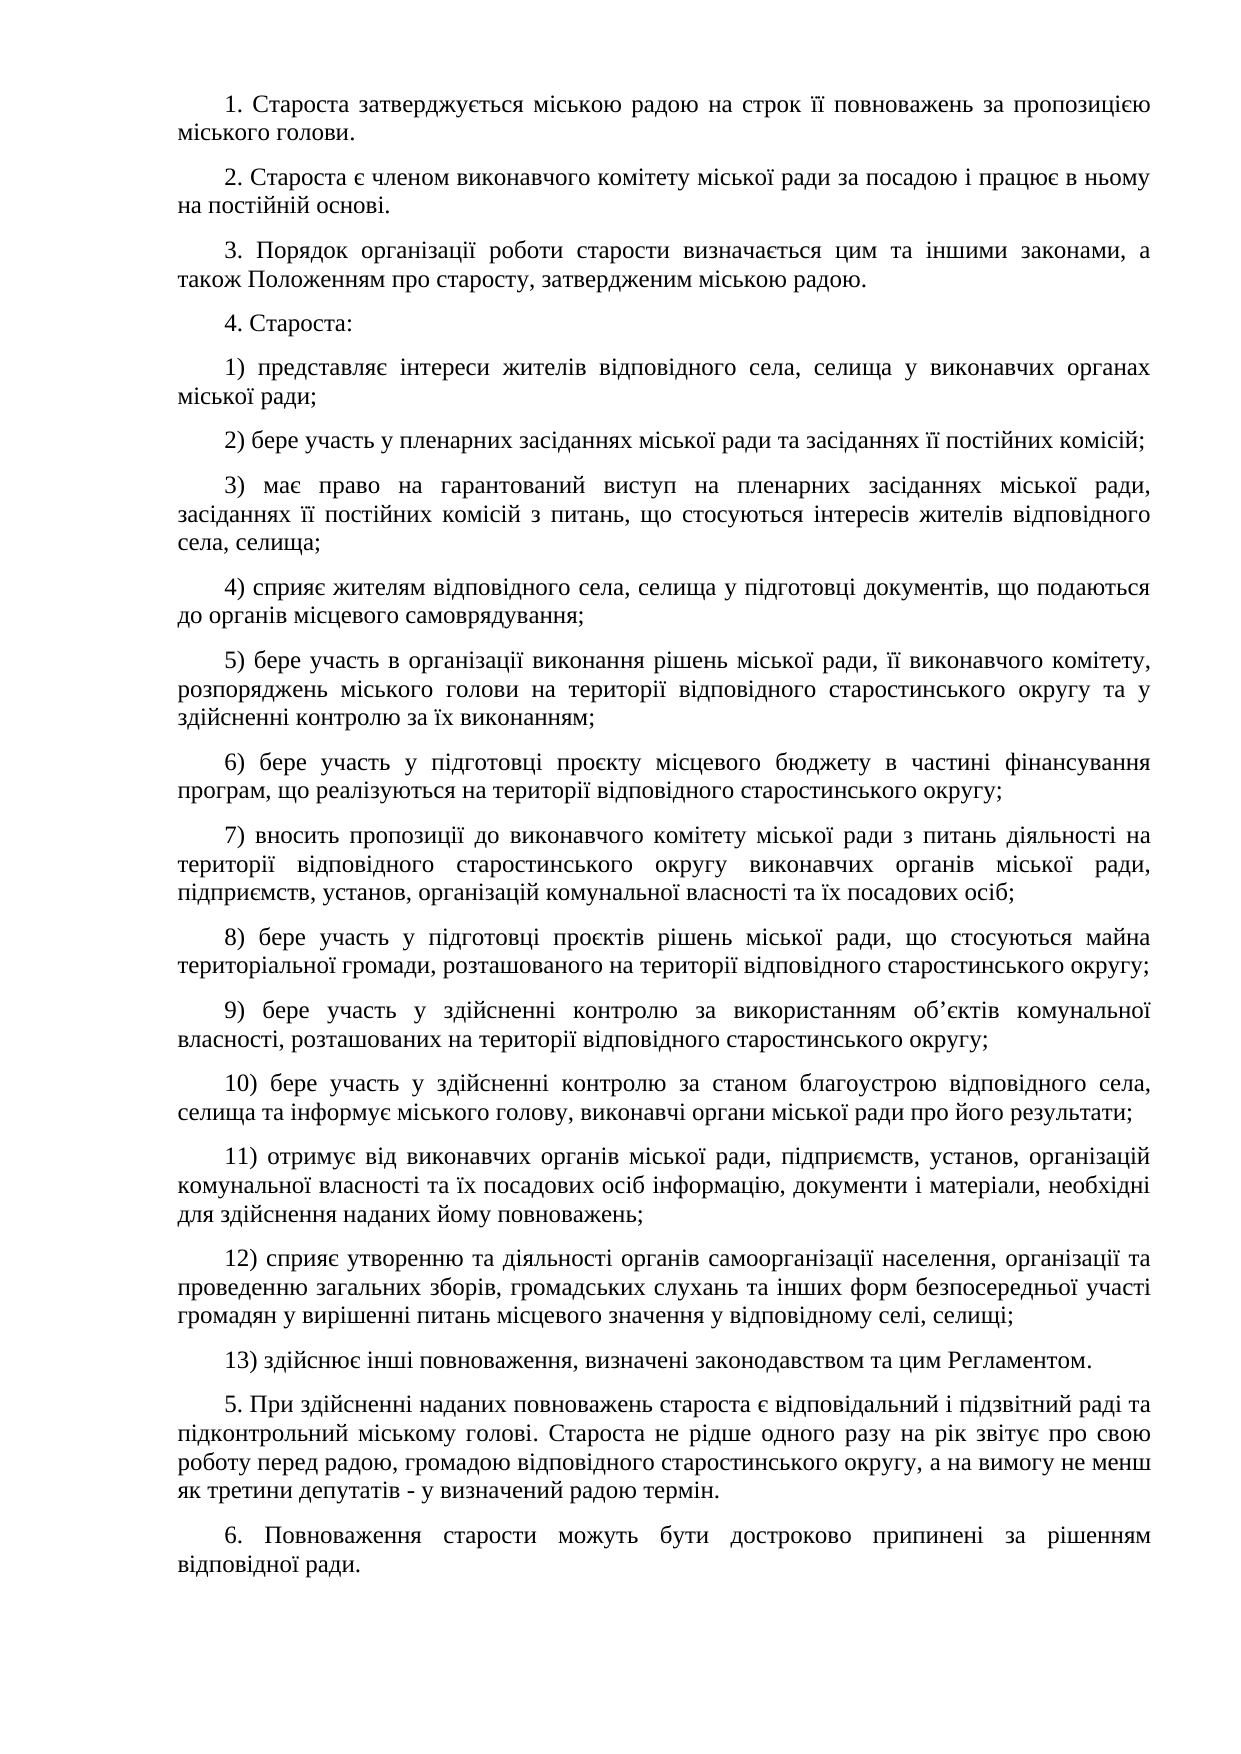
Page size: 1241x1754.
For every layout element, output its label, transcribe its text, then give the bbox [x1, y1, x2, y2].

text 3) має право на гарантований виступ на пленарних засіданнях міської ради, засіданнях її постійних комісій з питань, що стосуються інтересів жителів відповідного села, селища; [177, 470, 1152, 556]
text 1. Староста затверджується міською радою на строк її повноважень за пропозицією міського голови. [177, 89, 1152, 146]
text 6. Повноваження старости можуть бути достроково припинені за рішенням відповідної ради. [177, 1520, 1152, 1577]
text 7) вносить пропозиції до виконавчого комітету міської ради з питань діяльності на території відповідного старостинського округу виконавчих органів міської ради, підприємств, установ, організацій комунальної власності та їх посадових осіб; [177, 820, 1152, 906]
text 12) сприяє утворенню та діяльності органів самоорганізації населення, організації та проведенню загальних зборів, громадських слухань та інших форм безпосередньої участі громадян у вирішенні питань місцевого значення у відповідному селі, селищі; [177, 1243, 1152, 1329]
text 11) отримує від виконавчих органів міської ради, підприємств, установ, організацій комунальної власності та їх посадових осіб інформацію, документи і матеріали, необхідні для здійснення наданих йому повноважень; [177, 1141, 1152, 1227]
text 5. При здійсненні наданих повноважень староста є відповідальний і підзвітний раді та підконтрольний міському голові. Староста не рідше одного разу на рік звітує про свою роботу перед радою, громадою відповідного старостинського округу, а на вимогу не менш як третини депутатів - у визначений радою термін. [177, 1389, 1152, 1504]
text 3. Порядок організації роботи старости визначається цим та іншими законами, а також Положенням про старосту, затвердженим міською радою. [177, 235, 1152, 292]
text 2. Староста є членом виконавчого комітету міської ради за посадою і працює в ньому на постійній основі. [177, 162, 1152, 219]
text 1) представляє інтереси жителів відповідного села, селища у виконавчих органах міської ради; [177, 352, 1152, 410]
text 10) бере участь у здійсненні контролю за станом благоустрою відповідного села, селища та інформує міського голову, виконавчі органи міської ради про його результати; [177, 1068, 1152, 1126]
text 4. Староста: [177, 308, 1152, 337]
text 13) здійснює інші повноваження, визначені законодавством та цим Регламентом. [177, 1345, 1152, 1374]
text 5) бере участь в організації виконання рішень міської ради, її виконавчого комітету, розпоряджень міського голови на території відповідного старостинського округу та у здійсненні контролю за їх виконанням; [177, 645, 1152, 731]
text 2) бере участь у пленарних засіданнях міської ради та засіданнях її постійних комісій; [177, 426, 1152, 454]
text 6) бере участь у підготовці проєкту місцевого бюджету в частині фінансування програм, що реалізуються на території відповідного старостинського округу; [177, 747, 1152, 804]
text 4) сприяє жителям відповідного села, селища у підготовці документів, що подаються до органів місцевого самоврядування; [177, 572, 1152, 629]
text 8) бере участь у підготовці проєктів рішень міської ради, що стосуються майна територіальної громади, розташованого на території відповідного старостинського округу; [177, 922, 1152, 979]
text 9) бере участь у здійсненні контролю за використанням об’єктів комунальної власності, розташованих на території відповідного старостинського округу; [177, 995, 1152, 1052]
